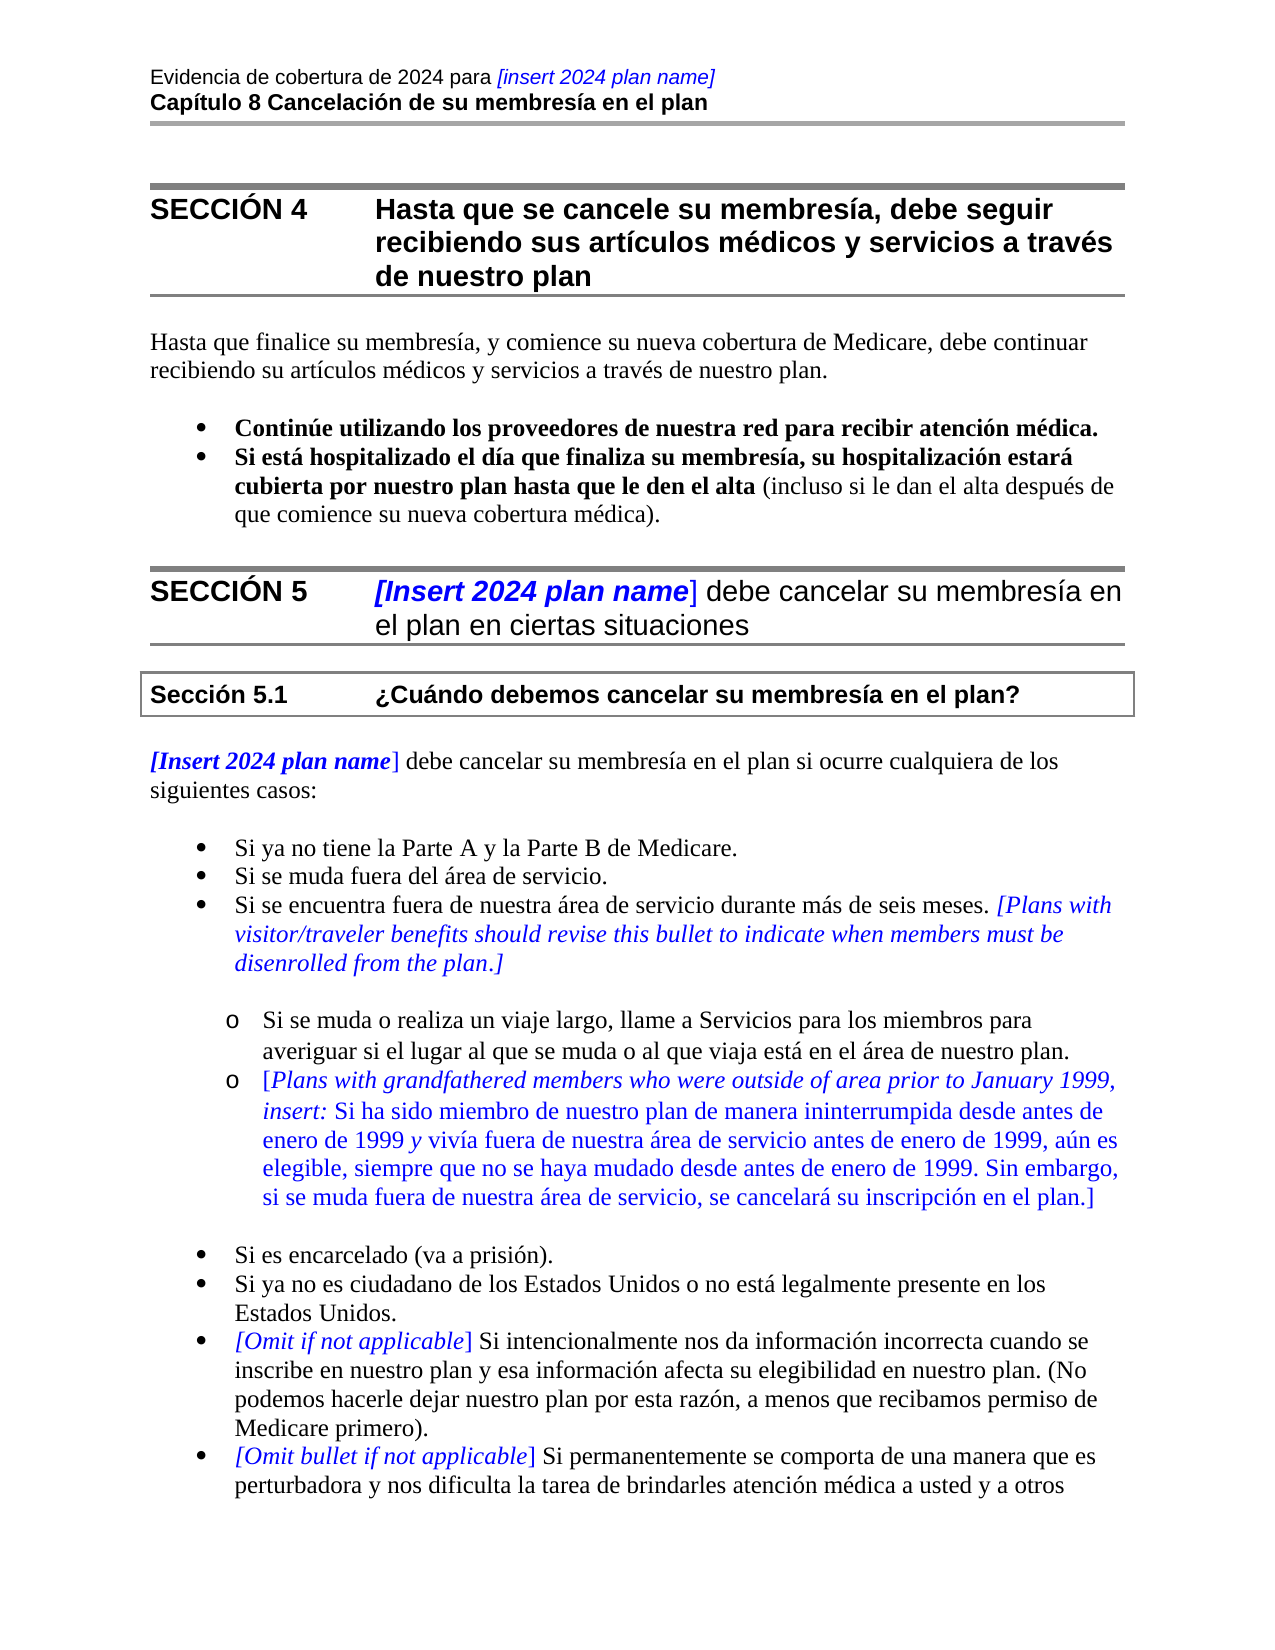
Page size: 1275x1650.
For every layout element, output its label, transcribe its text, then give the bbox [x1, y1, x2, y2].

subtitle SECCIÓN 5 [Insert 2024 plan name] debe cancelar su membresía en el plan en ciertas situaciones [150, 585, 1125, 656]
text Hasta que finalice su membresía, y comience su nueva cobertura de Medicare, debe continuar recibiendo su artículos médicos y servicios a través de nuestro plan. [150, 327, 1125, 384]
list Si se muda o realiza un viaje largo, llame a Servicios para los miembros para averiguar si el lugar al que se muda o al que viaja está en el área de nuestro plan. [225, 1026, 1125, 1086]
subtitle SECCIÓN 4 Hasta que se cancele su membresía, debe seguir recibiendo sus artículos médicos y servicios a través de nuestro plan [150, 190, 1125, 294]
list [Omit if not applicable] Si intencionalmente nos da información incorrecta cuando se inscribe en nuestro plan y esa información afecta su elegibilidad en nuestro plan. (No podemos hacerle dejar nuestro plan por esta razón, a menos que recibamos permiso de Medicare primero). [197, 1368, 1125, 1483]
list Si ya no es ciudadano de los Estados Unidos o no está legalmente presente en los Estados Unidos. [197, 1298, 1125, 1356]
list Si se muda fuera del área de servicio. [197, 886, 1125, 915]
text [Insert 2024 plan name] debe cancelar su membresía en el plan si ocurre cualquiera de los siguientes casos: [150, 758, 1125, 816]
subtitle Sección 5.1 ¿Cuándo debemos cancelar su membresía en el plan? [142, 686, 1133, 727]
list [Plans with grandfathered members who were outside of area prior to January 1999, insert: Si ha sido miembro de nuestro plan de manera ininterrumpida desde antes de enero de 1999 y vivía fuera de nuestra área de servicio antes de enero de 1999, aún es elegible, siempre que no se haya mudado desde antes de enero de 1999. Sin embargo, si se muda fuera de nuestra área de servicio, se cancelará su inscripción en el plan.] [225, 1098, 1125, 1244]
list Si ya no tiene la Parte A y la Parte B de Medicare. [197, 845, 1125, 874]
list Si se encuentra fuera de nuestra área de servicio durante más de seis meses. [Plans with visitor/traveler benefits should revise this bullet to indicate when members must be disenrolled from the plan.] [197, 928, 1125, 1014]
list Si está hospitalizado el día que finaliza su membresía, su hospitalización estará cubierta por nuestro plan hasta que le den el alta (incluso si le dan el alta después de que comience su nueva cobertura médica). [197, 454, 1125, 541]
list Si es encarcelado (va a prisión). [197, 1257, 1125, 1286]
list Continúe utilizando los proveedores de nuestra red para recibir atención médica. [197, 413, 1125, 442]
